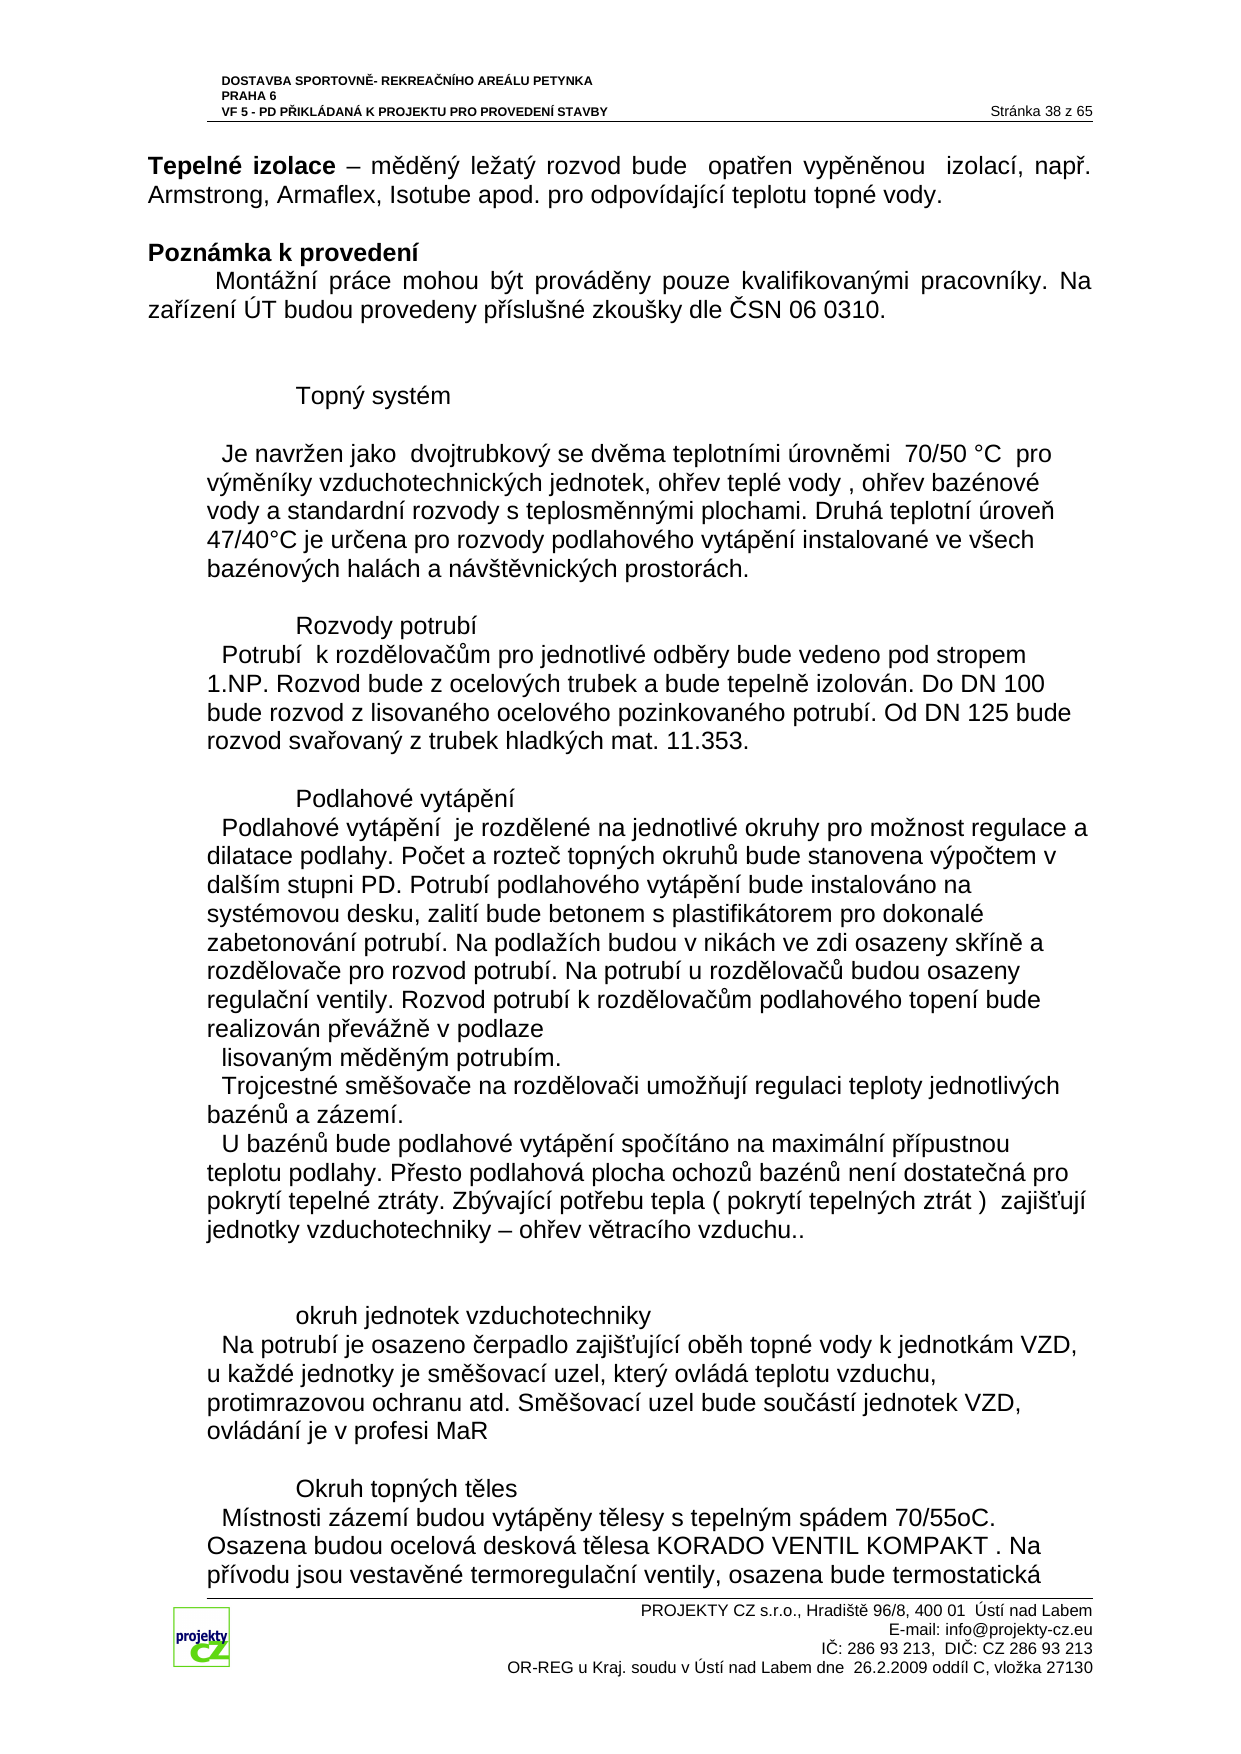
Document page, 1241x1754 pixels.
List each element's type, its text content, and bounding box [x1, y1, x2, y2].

text Je navržen jako dvojtrubkový se dvěma teplotními úrovněmi 70/50 °C pro výměníky vzduchotechnických jednotek, ohřev teplé vody , ohřev bazénové vody a standardní rozvody s teplosměnnými plochami. Druhá teplotní úroveň 47/40°C je určena pro rozvody podlahového vytápění instalované ve všech bazénových halách a návštěvnických prostorách. [207, 439, 1093, 582]
text Na potrubí je osazeno čerpadlo zajišťující oběh topné vody k jednotkám VZD, u každé jednotky je směšovací uzel, který ovládá teplotu vzduchu, protimrazovou ochranu atd. Směšovací uzel bude součástí jednotek VZD, ovládání je v profesi MaR [207, 1330, 1093, 1445]
text U bazénů bude podlahové vytápění spočítáno na maximální přípustnou teplotu podlahy. Přesto podlahová plocha ochozů bazénů není dostatečná pro pokrytí tepelné ztráty. Zbývající potřebu tepla ( pokrytí tepelných ztrát ) zajišťují jednotky vzduchotechniky – ohřev větracího vzduchu.. [207, 1129, 1093, 1244]
text Topný systém [207, 381, 1093, 410]
text Tepelné izolace – měděný ležatý rozvod bude opatřen vypěněnou izolací, např. Armstrong, Armaflex, Isotube apod. pro odpovídající teplotu topné vody. [148, 151, 1093, 209]
text lisovaným měděným potrubím. [207, 1042, 1093, 1071]
text Podlahové vytápění [207, 784, 1093, 812]
text Rozvody potrubí [207, 611, 1093, 640]
picture [170, 1605, 233, 1670]
text okruh jednotek vzduchotechniky [207, 1301, 1093, 1330]
text Poznámka k provedení [148, 237, 1093, 266]
text Trojcestné směšovače na rozdělovači umožňují regulaci teploty jednotlivých bazénů a zázemí. [207, 1071, 1093, 1129]
text Potrubí k rozdělovačům pro jednotlivé odběry bude vedeno pod stropem 1.NP. Rozvod bude z ocelových trubek a bude tepelně izolován. Do DN 100 bude rozvod z lisovaného ocelového pozinkovaného potrubí. Od DN 125 bude rozvod svařovaný z trubek hladkých mat. 11.353. [207, 640, 1093, 755]
text Podlahové vytápění je rozdělené na jednotlivé okruhy pro možnost regulace a dilatace podlahy. Počet a rozteč topných okruhů bude stanovena výpočtem v dalším stupni PD. Potrubí podlahového vytápění bude instalováno na systémovou desku, zalití bude betonem s plastifikátorem pro dokonalé zabetonování potrubí. Na podlažích budou v nikách ve zdi osazeny skříně a rozdělovače pro rozvod potrubí. Na potrubí u rozdělovačů budou osazeny regulační ventily. Rozvod potrubí k rozdělovačům podlahového topení bude realizován převážně v podlaze [207, 812, 1093, 1042]
text Okruh topných těles [207, 1474, 1093, 1502]
text Montážní práce mohou být prováděny pouze kvalifikovanými pracovníky. Na zařízení ÚT budou provedeny příslušné zkoušky dle ČSN 06 0310. [148, 266, 1093, 324]
